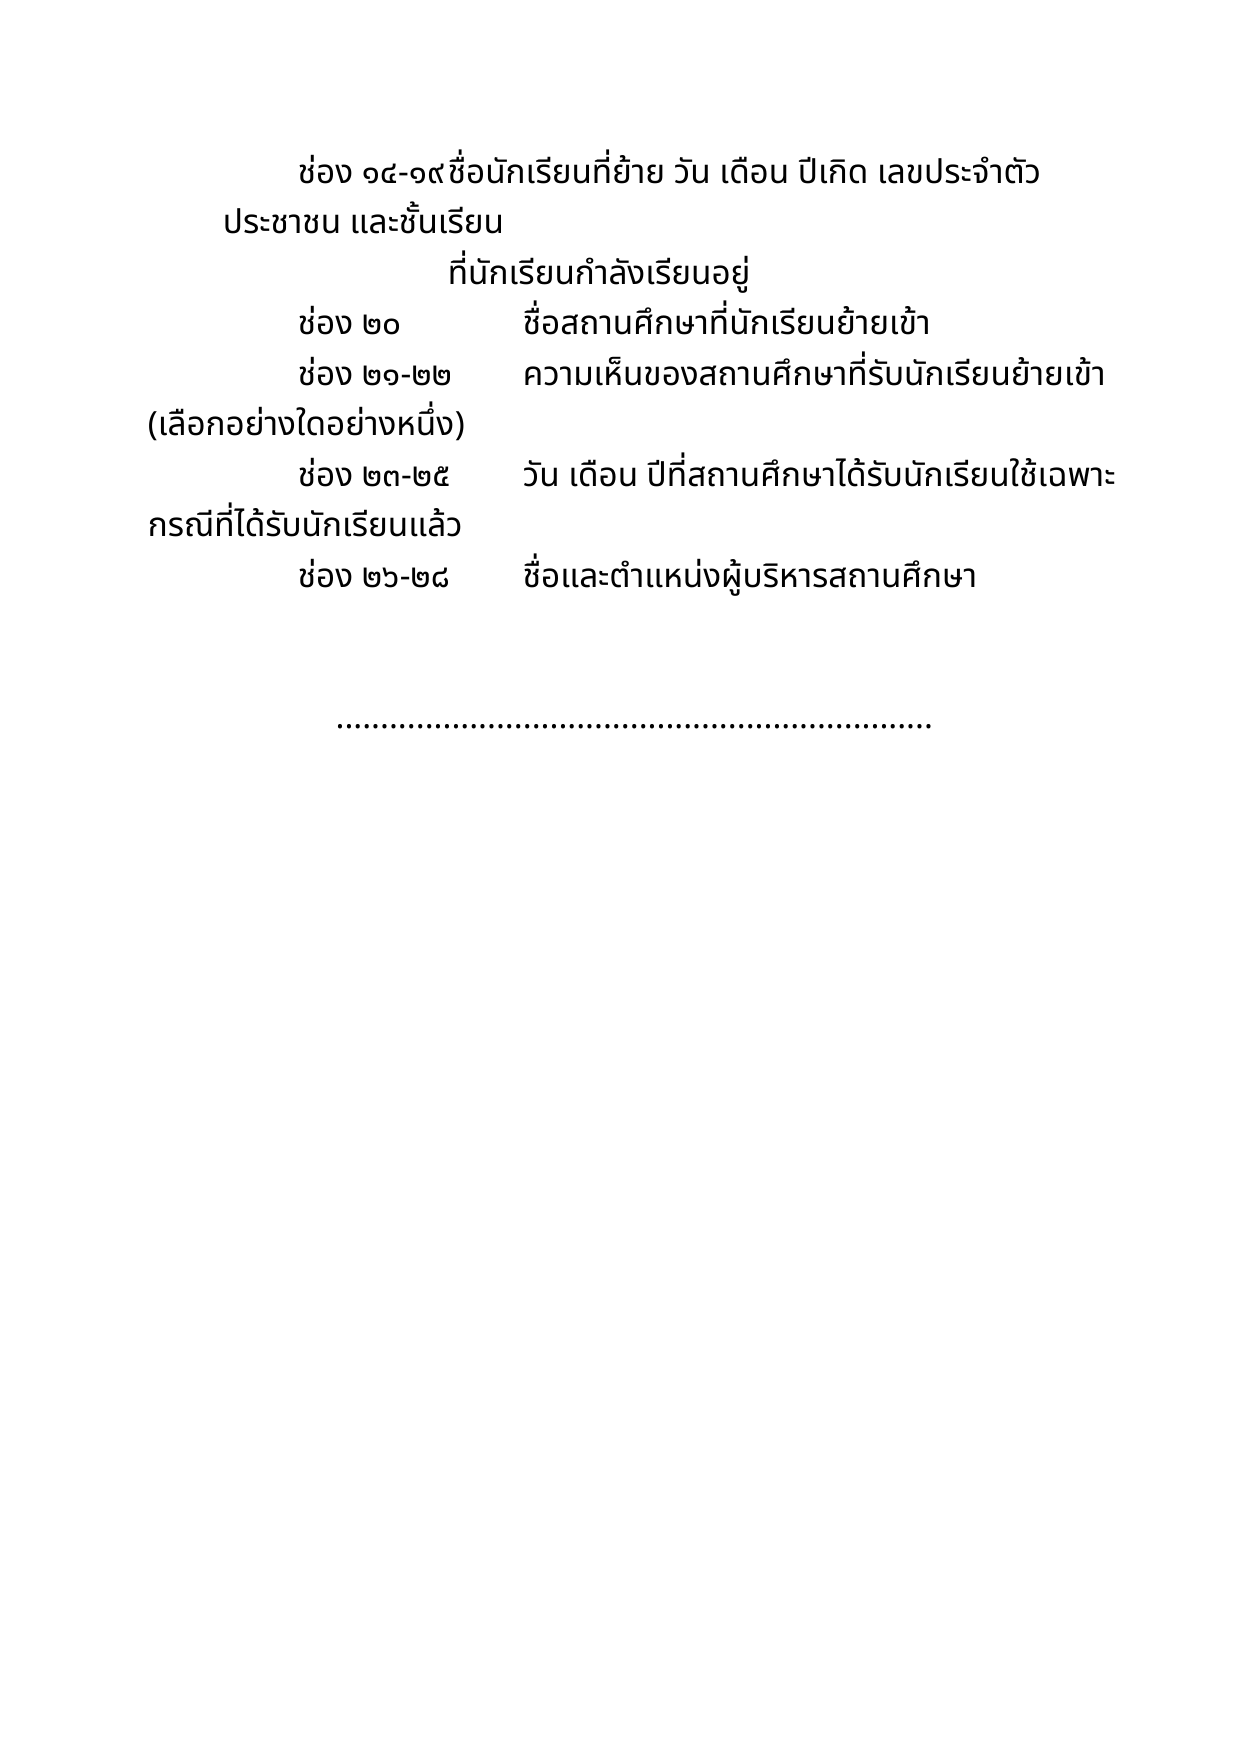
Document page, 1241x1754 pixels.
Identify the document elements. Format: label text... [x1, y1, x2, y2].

text ช่อง ๑๔-๑๙ ชื่อนักเรียนที่ย้าย วัน เดือน ปีเกิด เลขประจำตัวประชาชน และชั้นเรียน [223, 148, 1122, 249]
text ช่อง ๒๓-๒๕ วัน เดือน ปีที่สถานศึกษาได้รับนักเรียนใช้เฉพาะกรณีที่ได้รับนักเรียนแล้ว [148, 451, 1122, 552]
text ที่นักเรียนกำลังเรียนอยู่ [148, 249, 1122, 299]
text ................................................................... [148, 693, 1122, 739]
text ช่อง ๒๐ ชื่อสถานศึกษาที่นักเรียนย้ายเข้า [148, 299, 1122, 349]
text ช่อง ๒๖-๒๘ ชื่อและตำแหน่งผู้บริหารสถานศึกษา [148, 552, 1122, 602]
text ช่อง ๒๑-๒๒ ความเห็นของสถานศึกษาที่รับนักเรียนย้ายเข้า (เลือกอย่างใดอย่างหนึ่ง) [148, 349, 1122, 451]
